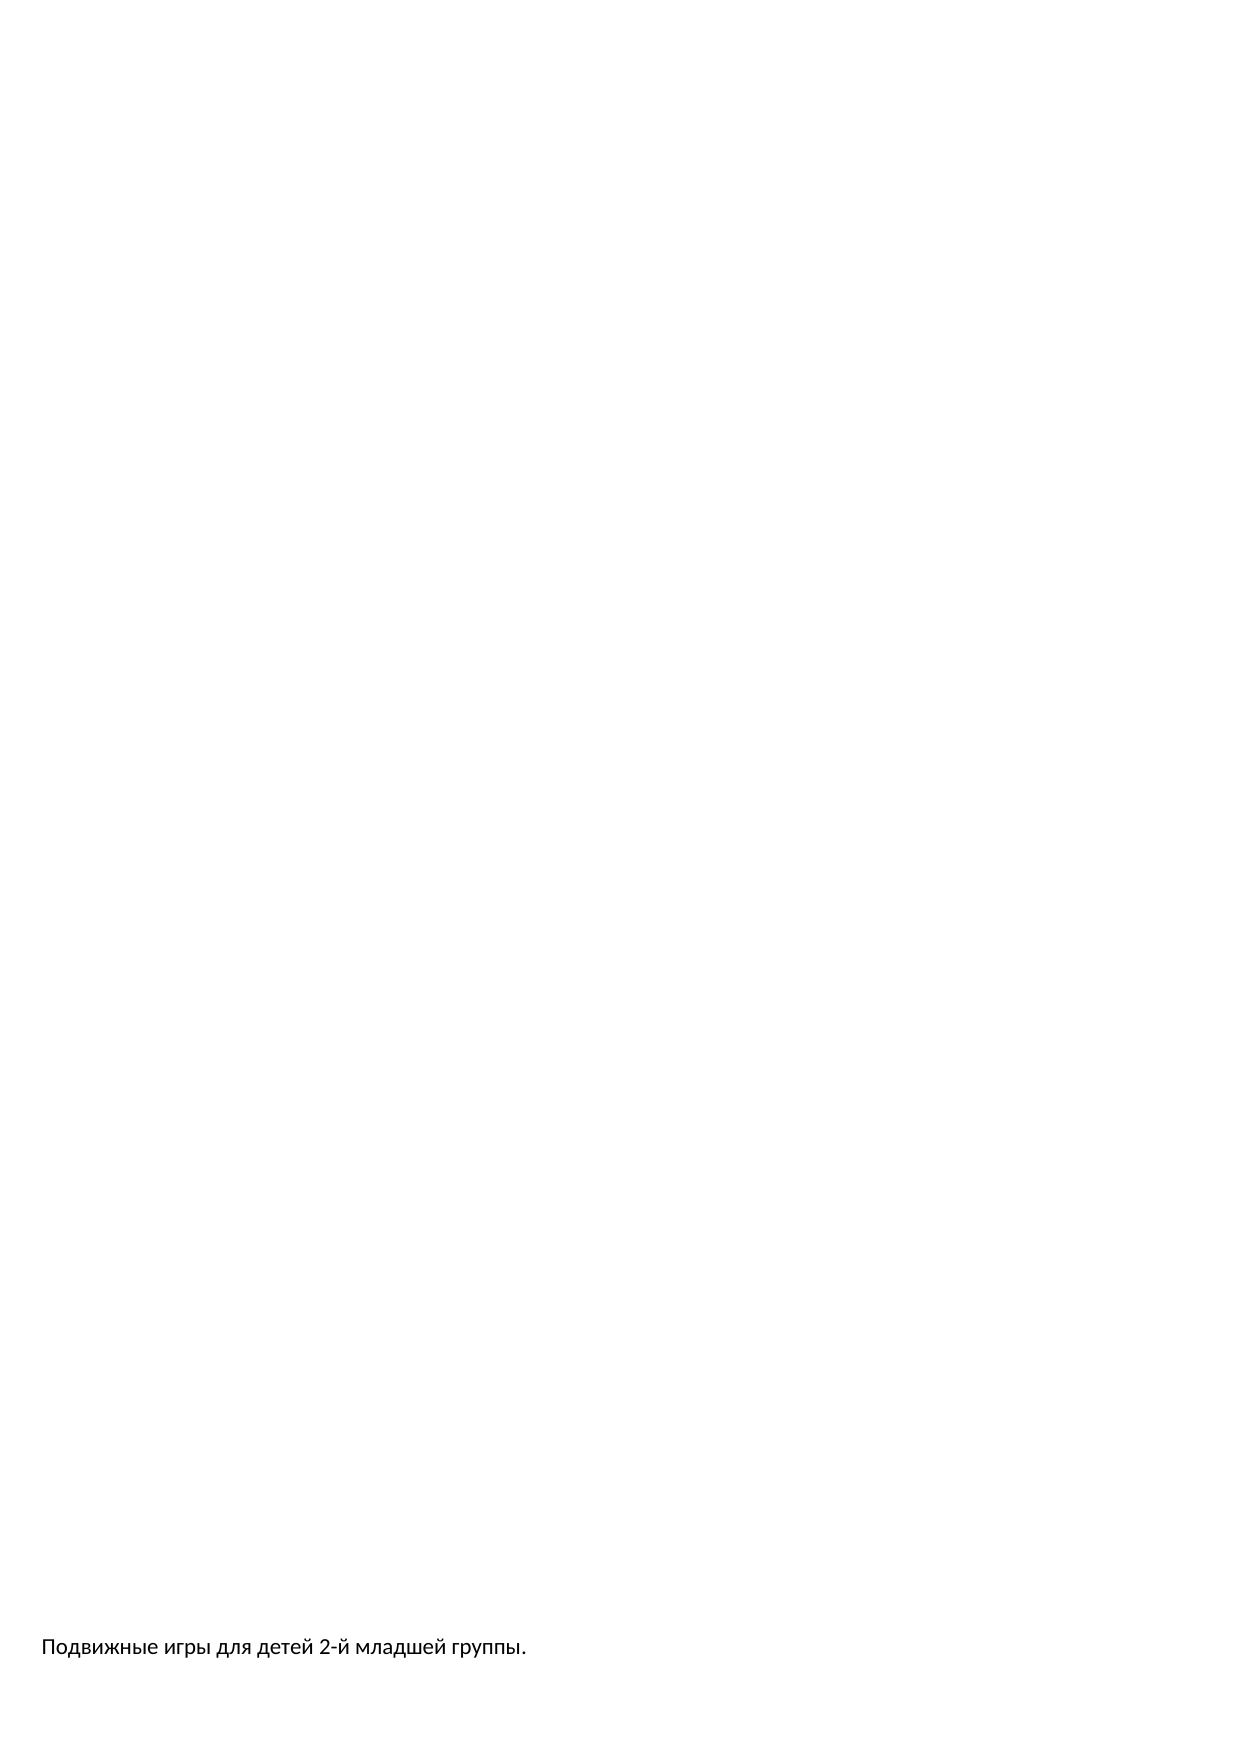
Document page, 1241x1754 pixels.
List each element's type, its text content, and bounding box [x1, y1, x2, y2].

text Подвижные игры для детей 2-й младшей группы. [41, 1632, 1199, 1660]
